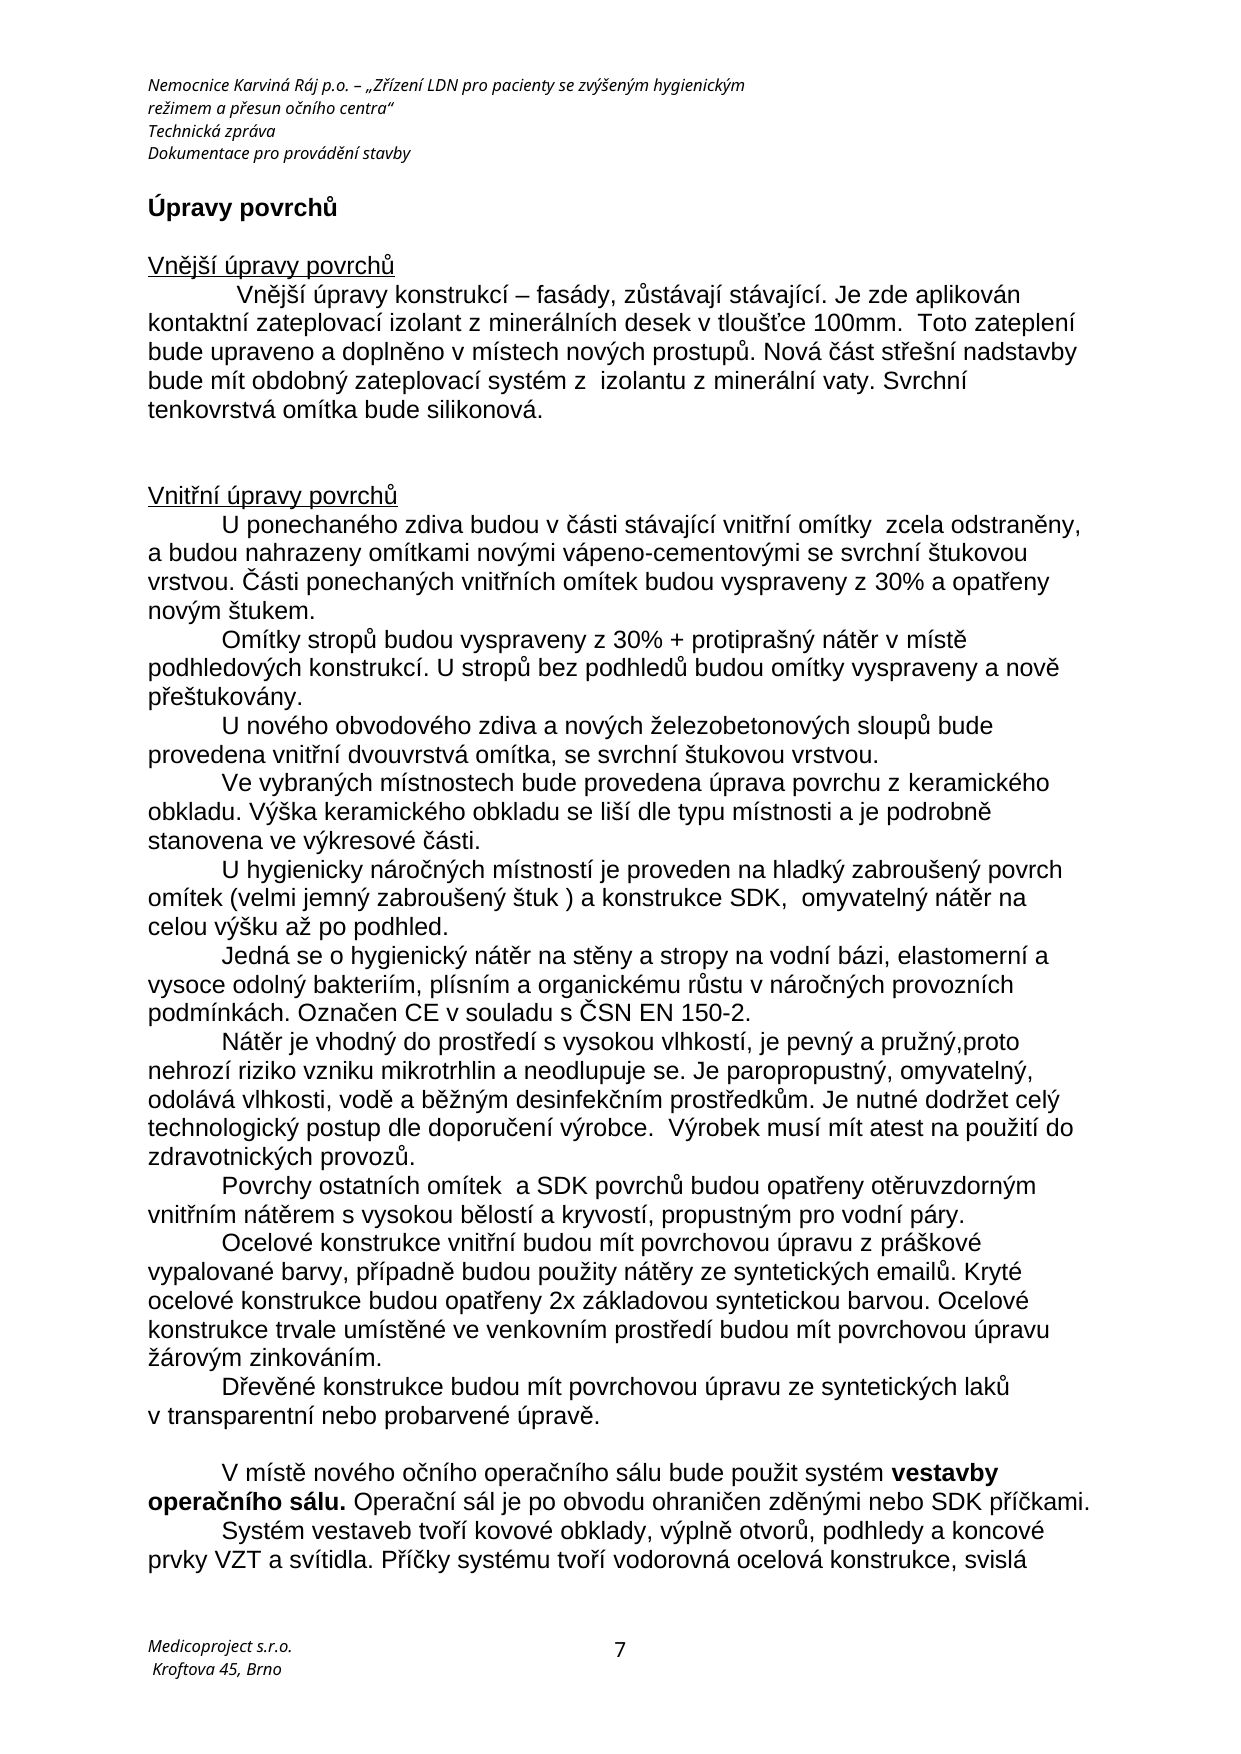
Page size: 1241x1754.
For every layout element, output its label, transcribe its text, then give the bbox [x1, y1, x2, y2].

text Jedná se o hygienický nátěr na stěny a stropy na vodní bázi, elastomerní a vysoce odolný bakteriím, plísním a organickému růstu v náročných provozních podmínkách. Označen CE v souladu s ČSN EN 150-2. [148, 941, 1092, 1027]
text Dřevěné konstrukce budou mít povrchovou úpravu ze syntetických laků v transparentní nebo probarvené úpravě. [148, 1372, 1092, 1430]
text Ve vybraných místnostech bude provedena úprava povrchu z keramického obkladu. Výška keramického obkladu se liší dle typu místnosti a je podrobně stanovena ve výkresové části. [148, 768, 1092, 855]
text V místě nového očního operačního sálu bude použit systém vestavby operačního sálu. Operační sál je po obvodu ohraničen zděnými nebo SDK příčkami. [148, 1458, 1092, 1516]
text Vnější úpravy povrchů [148, 251, 1092, 280]
text Ocelové konstrukce vnitřní budou mít povrchovou úpravu z práškové vypalované barvy, případně budou použity nátěry ze syntetických emailů. Kryté ocelové konstrukce budou opatřeny 2x základovou syntetickou barvou. Ocelové konstrukce trvale umístěné ve venkovním prostředí budou mít povrchovou úpravu žárovým zinkováním. [148, 1228, 1092, 1372]
text Nátěr je vhodný do prostředí s vysokou vlhkostí, je pevný a pružný,proto nehrozí riziko vzniku mikrotrhlin a neodlupuje se. Je paropropustný, omyvatelný, odolává vlhkosti, vodě a běžným desinfekčním prostředkům. Je nutné dodržet celý technologický postup dle doporučení výrobce. Výrobek musí mít atest na použití do zdravotnických provozů. [148, 1027, 1092, 1171]
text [148, 1516, 1092, 1573]
text U nového obvodového zdiva a nových železobetonových sloupů bude provedena vnitřní dvouvrstvá omítka, se svrchní štukovou vrstvou. [148, 711, 1092, 768]
text Povrchy ostatních omítek a SDK povrchů budou opatřeny otěruvzdorným vnitřním nátěrem s vysokou bělostí a kryvostí, propustným pro vodní páry. [148, 1171, 1092, 1228]
text U ponechaného zdiva budou v části stávající vnitřní omítky zcela odstraněny, a budou nahrazeny omítkami novými vápeno-cementovými se svrchní štukovou vrstvou. Části ponechaných vnitřních omítek budou vyspraveny z 30% a opatřeny novým štukem. [148, 510, 1092, 625]
text Omítky stropů budou vyspraveny z 30% + protiprašný nátěr v místě podhledových konstrukcí. U stropů bez podhledů budou omítky vyspraveny a nově přeštukovány. [148, 625, 1092, 711]
text Úpravy povrchů [148, 193, 1092, 222]
text Vnější úpravy konstrukcí – fasády, zůstávají stávající. Je zde aplikován kontaktní zateplovací izolant z minerálních desek v tloušťce 100mm. Toto zateplení bude upraveno a doplněno v místech nových prostupů. Nová část střešní nadstavby bude mít obdobný zateplovací systém z izolantu z minerální vaty. Svrchní tenkovrstvá omítka bude silikonová. [148, 280, 1092, 423]
text U hygienicky náročných místností je proveden na hladký zabroušený povrch omítek (velmi jemný zabroušený štuk ) a konstrukce SDK, omyvatelný nátěr na celou výšku až po podhled. [148, 855, 1092, 941]
text Vnitřní úpravy povrchů [148, 481, 1092, 510]
